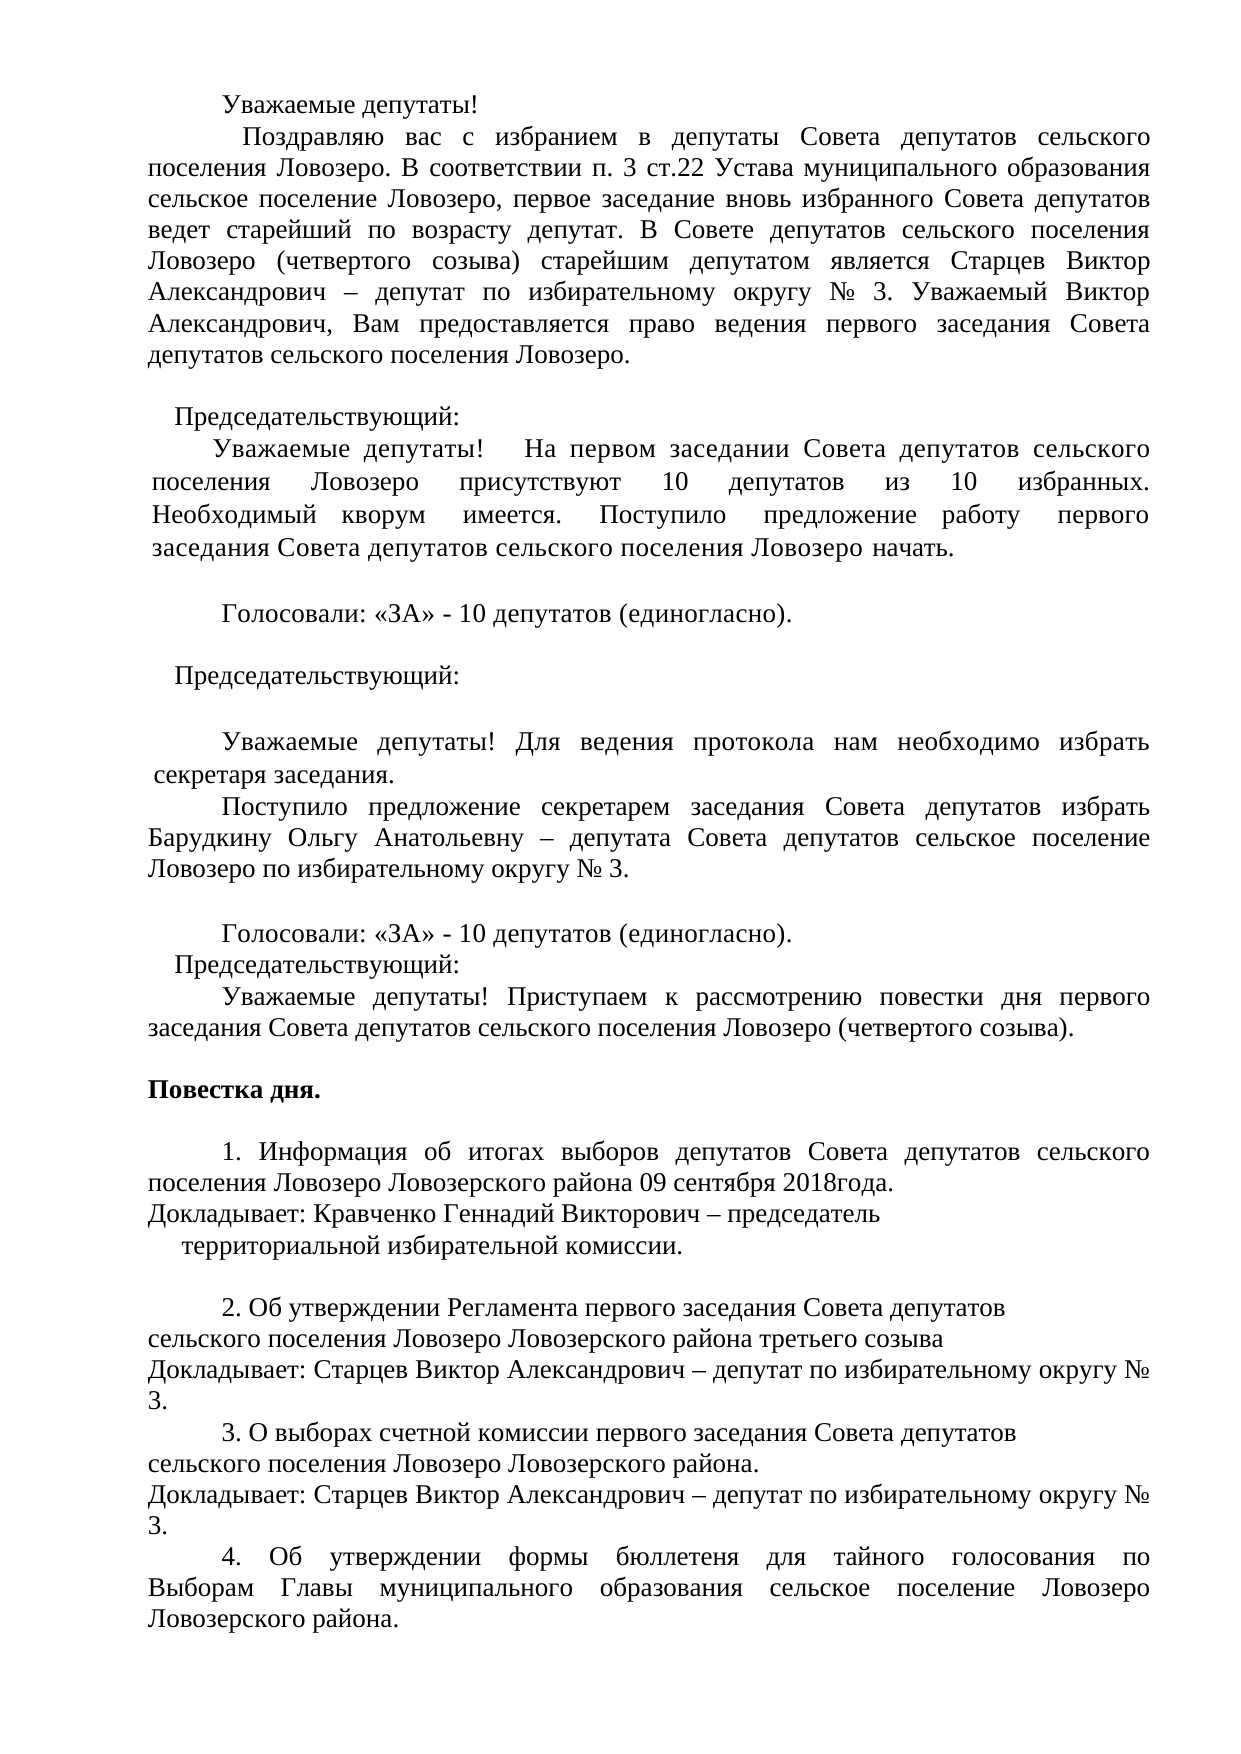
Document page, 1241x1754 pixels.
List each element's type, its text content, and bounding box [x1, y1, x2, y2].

text Голосовали: «ЗА» - 10 депутатов (единогласно). [152, 597, 1152, 628]
text сельского поселения Ловозеро Ловозерского района. [148, 1447, 1152, 1478]
text Повестка дня. [148, 1073, 1152, 1104]
text Уважаемые депутаты! На первом заседании Совета депутатов сельского поселения Ловозеро присутствуют 10 депутатов из 10 избранных. Необходимый кворум имеется. Поступило предложение работу первого заседания Совета депутатов сельского поселения Ловозеро начать. [152, 431, 1152, 563]
text 3. О выборах счетной комиссии первого заседания Совета депутатов [148, 1416, 1152, 1447]
text Уважаемые депутаты! [148, 89, 1152, 120]
text 2. Об утверждении Регламента первого заседания Совета депутатов [148, 1291, 1152, 1322]
text Уважаемые депутаты! Для ведения протокола нам необходимо избрать секретаря заседания. [153, 724, 1152, 790]
text Поступило предложение секретарем заседания Совета депутатов избрать Барудкину Ольгу Анатольевну – депутата Совета депутатов сельское поселение Ловозеро по избирательному округу № 3. [148, 790, 1152, 884]
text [148, 1478, 1152, 1540]
text Докладывает: Кравченко Геннадий Викторович – председатель [110, 1198, 1152, 1229]
text Председательствующий: [148, 400, 1152, 431]
text 4. Об утверждении формы бюллетеня для тайного голосования по Выборам Главы муниципального образования сельское поселение Ловозеро Ловозерского района. [148, 1540, 1152, 1634]
text 1. Информация об итогах выборов депутатов Совета депутатов сельского поселения Ловозеро Ловозерского района 09 сентября 2018года. [148, 1135, 1152, 1198]
text Поздравляю вас с избранием в депутаты Совета депутатов сельского поселения Ловозеро. В соответствии п. 3 ст.22 Устава муниципального образования сельское поселение Ловозеро, первое заседание вновь избранного Совета депутатов ведет старейший по возрасту депутат. В Совете депутатов сельского поселения Ловозеро (четвертого созыва) старейшим депутатом является Старцев Виктор Александрович – депутат по избирательному округу № 3. Уважаемый Виктор Александрович, Вам предоставляется право ведения первого заседания Совета депутатов сельского поселения Ловозеро. [148, 120, 1152, 369]
text сельского поселения Ловозеро Ловозерского района третьего созыва [148, 1322, 1152, 1353]
text Голосовали: «ЗА» - 10 депутатов (единогласно). [148, 917, 1152, 948]
text Председательствующий: [148, 659, 1152, 690]
text Председательствующий: [148, 948, 1152, 979]
text Уважаемые депутаты! Приступаем к рассмотрению повестки дня первого заседания Совета депутатов сельского поселения Ловозеро (четвертого созыва). [148, 979, 1152, 1042]
text Докладывает: Старцев Виктор Александрович – депутат по избирательному округу № 3. [148, 1353, 1152, 1416]
text территориальной избирательной комиссии. [148, 1229, 1152, 1260]
